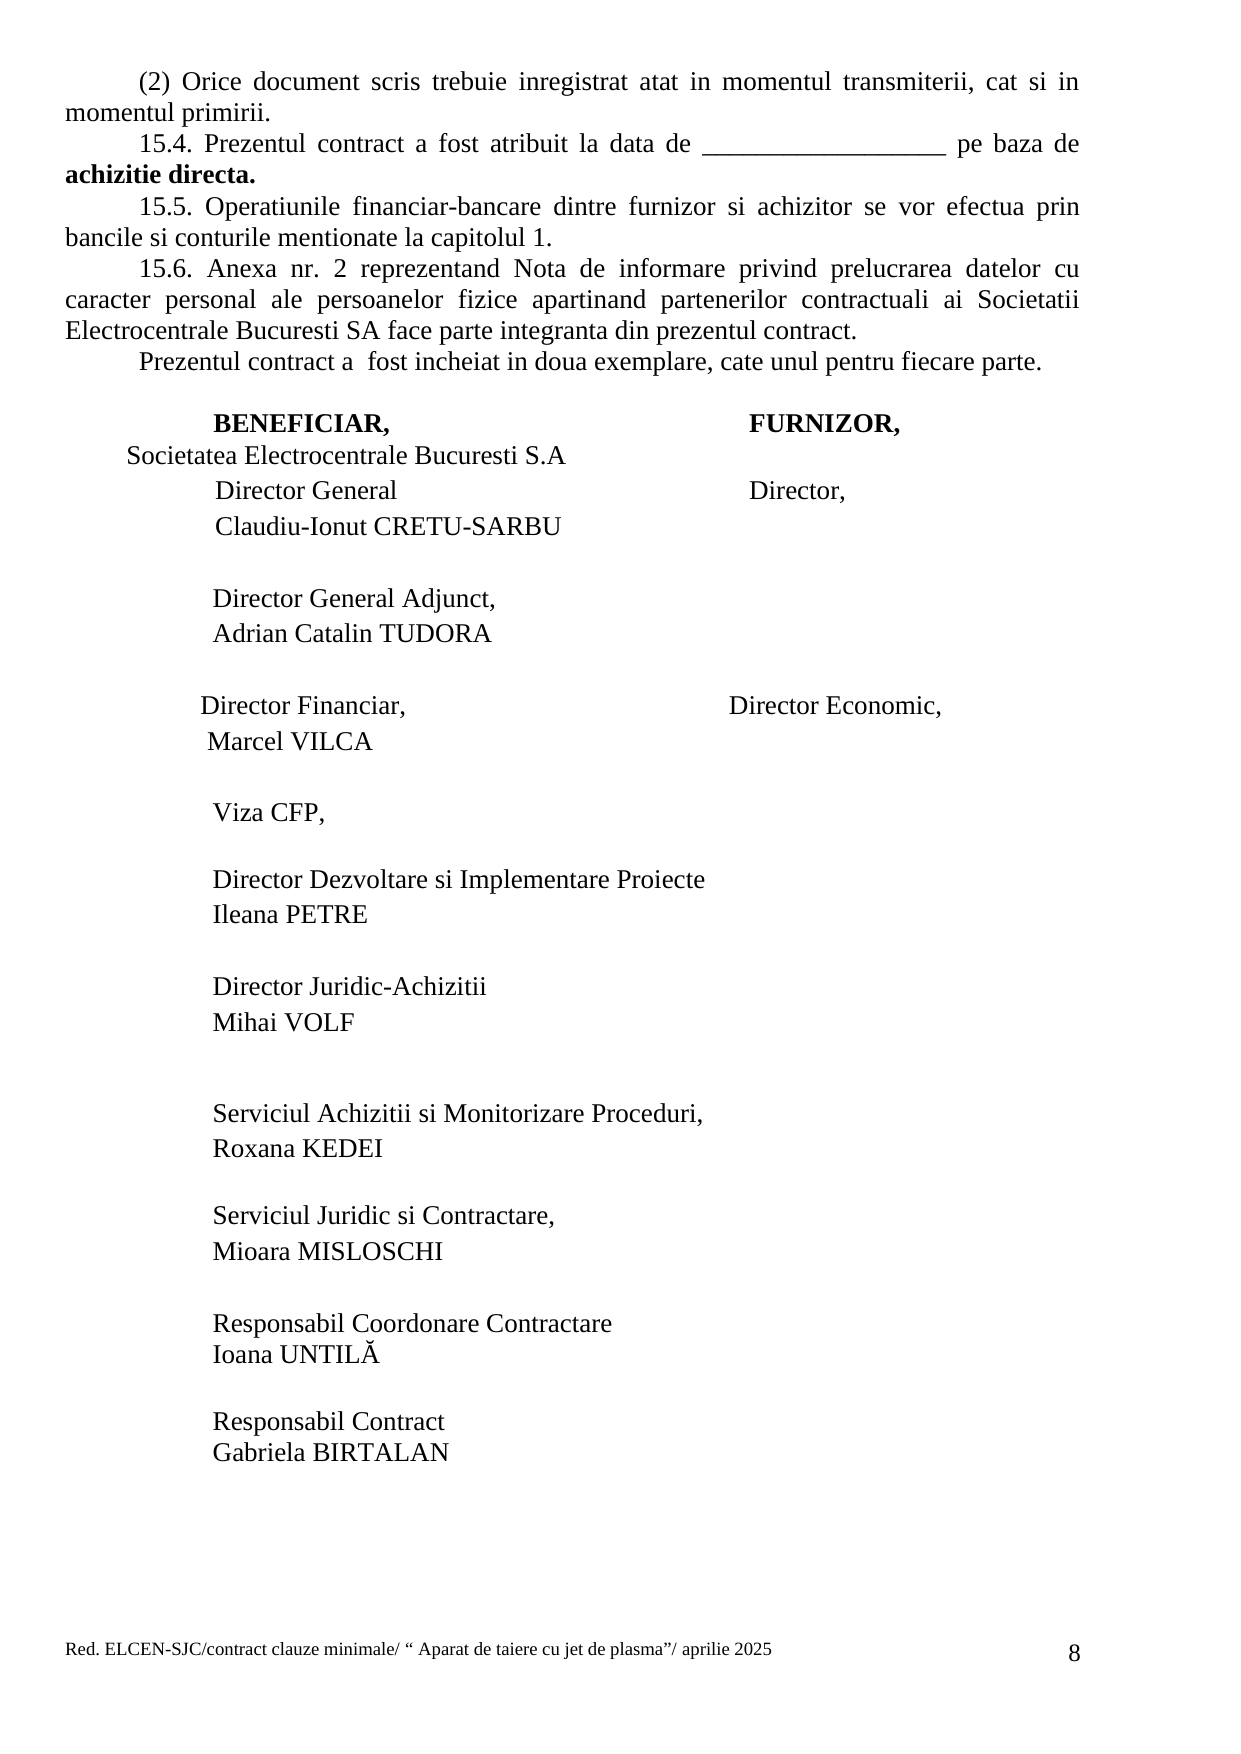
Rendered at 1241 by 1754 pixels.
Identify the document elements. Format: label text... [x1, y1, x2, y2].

text 15.4. Prezentul contract a fost atribuit la data de __________________ pe baza de achizitie directa. [65, 127, 1081, 189]
text Adrian Catalin TUDORA [65, 617, 1081, 648]
text Gabriela BIRTALAN [139, 1436, 1081, 1467]
text Societatea Electrocentrale Bucuresti S.A [65, 439, 1081, 470]
text Responsabil Coordonare Contractare [139, 1307, 1081, 1338]
text 15.6. Anexa nr. 2 reprezentand Nota de informare privind prelucrarea datelor cu caracter personal ale persoanelor fizice apartinand partenerilor contractuali ai Societatii Electrocentrale Bucuresti SA face parte integranta din prezentul contract. [65, 252, 1081, 345]
text Mioara MISLOSCHI [139, 1235, 1081, 1266]
text Prezentul contract a fost incheiat in doua exemplare, cate unul pentru fiecare parte. [65, 345, 1081, 376]
text Mihai VOLF [65, 1006, 1081, 1037]
text Director Juridic-Achizitii [139, 970, 1081, 1001]
text Ileana PETRE [139, 899, 1081, 930]
text Serviciul Achizitii si Monitorizare Proceduri, [65, 1097, 1081, 1128]
text (2) Orice document scris trebuie inregistrat atat in momentul transmiterii, cat si in momentul primirii. [65, 65, 1081, 127]
text Roxana KEDEI [139, 1133, 1081, 1164]
text Director General Adjunct, [139, 582, 1081, 613]
text Director General Director, [65, 474, 1081, 506]
text Viza CFP, [65, 796, 1081, 827]
text Director Financiar, Director Economic, [65, 689, 1081, 720]
text 15.5. Operatiunile financiar-bancare dintre furnizor si achizitor se vor efectua prin bancile si conturile mentionate la capitolul 1. [65, 189, 1081, 252]
text Serviciul Juridic si Contractare, [139, 1199, 1081, 1231]
text Director Dezvoltare si Implementare Proiecte [139, 863, 1081, 894]
text Claudiu-Ionut CRETU-SARBU [65, 510, 1081, 541]
text Responsabil Contract [65, 1405, 1081, 1436]
text Ioana UNTILĂ [139, 1338, 1081, 1369]
text Marcel VILCA [65, 724, 1081, 756]
text BENEFICIAR, FURNIZOR, [137, 408, 1081, 439]
